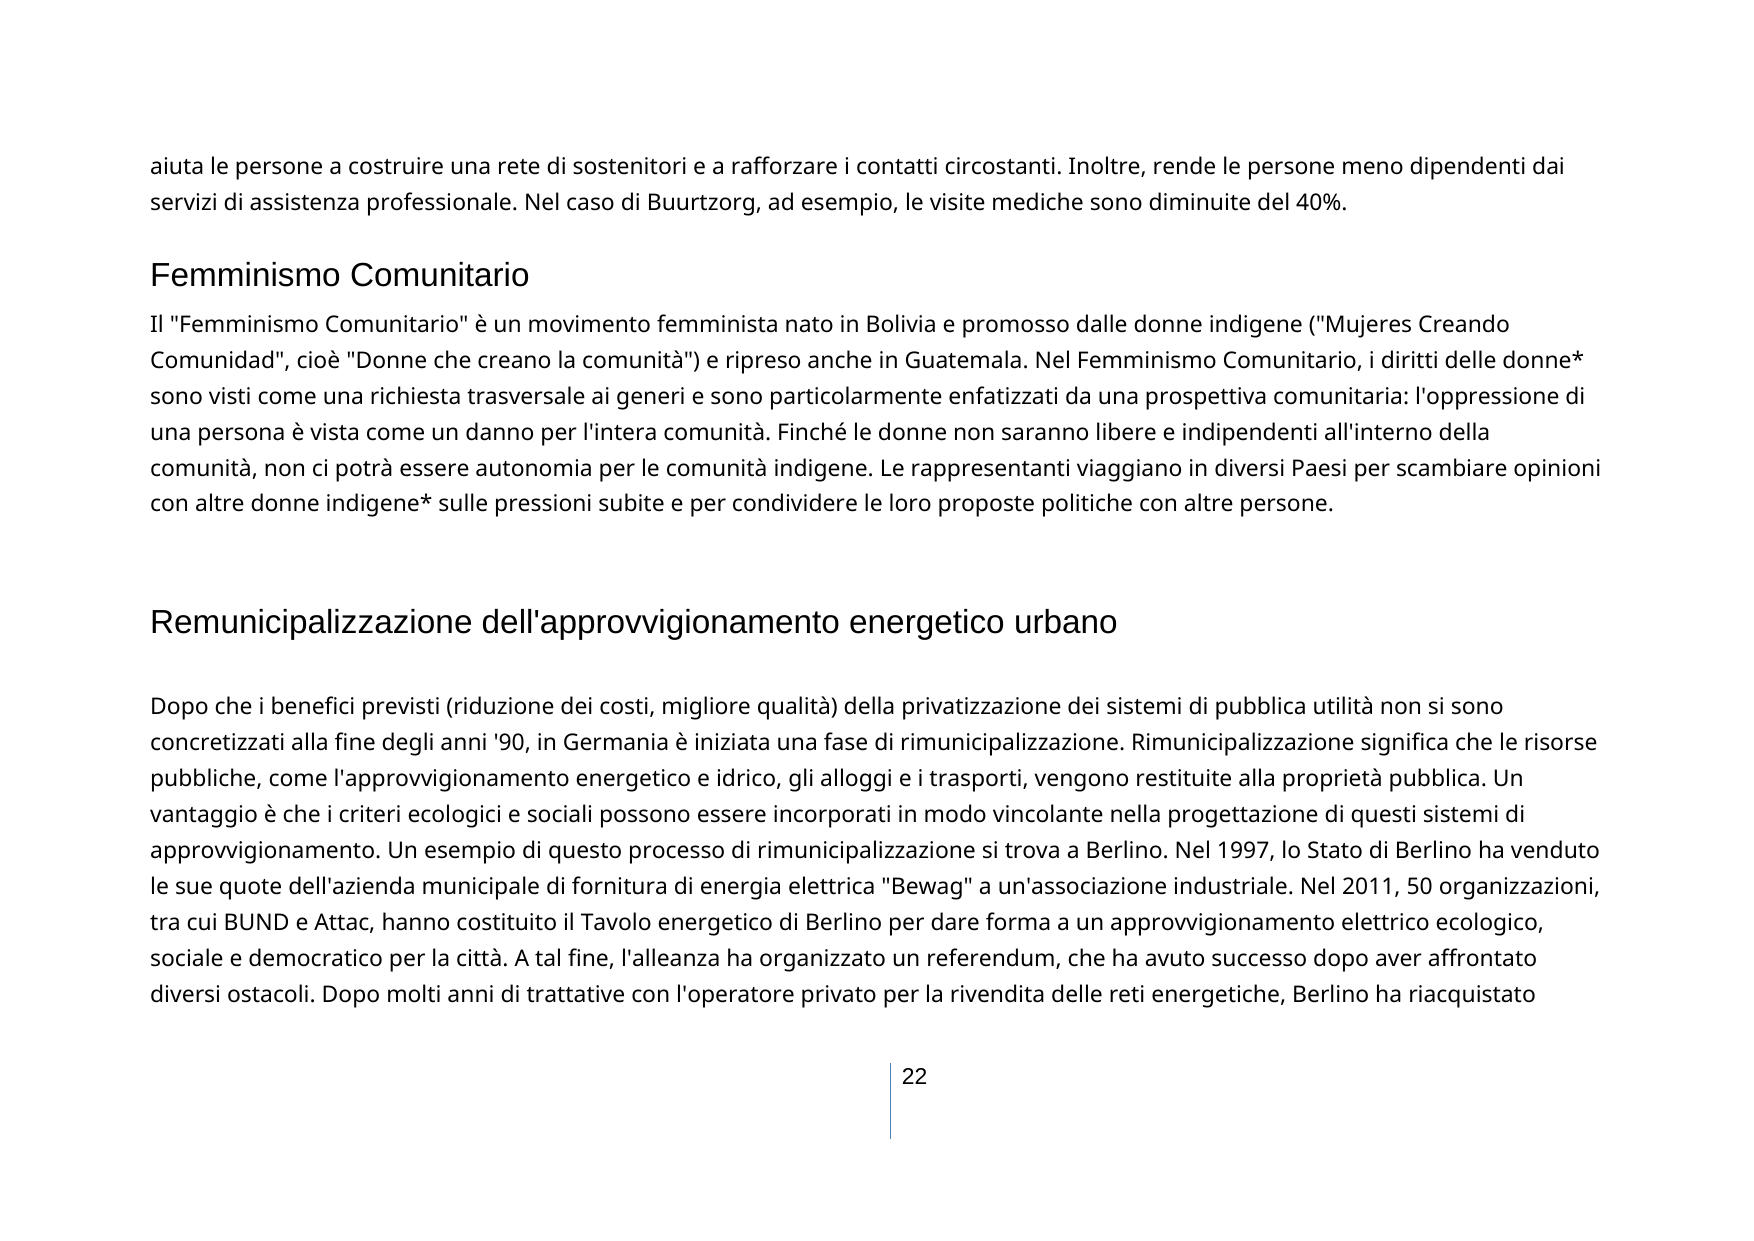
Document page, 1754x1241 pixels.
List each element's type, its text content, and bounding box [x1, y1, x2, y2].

text Femminismo Comunitario [150, 255, 1604, 294]
text Il "Femminismo Comunitario" è un movimento femminista nato in Bolivia e promosso dalle donne indigene ("Mujeres Creando Comunidad", cioè "Donne che creano la comunità") e ripreso anche in Guatemala. Nel Femminismo Comunitario, i diritti delle donne* sono visti come una richiesta trasversale ai generi e sono particolarmente enfatizzati da una prospettiva comunitaria: l'oppressione di una persona è vista come un danno per l'intera comunità. Finché le donne non saranno libere e indipendenti all'interno della comunità, non ci potrà essere autonomia per le comunità indigene. Le rappresentanti viaggiano in diversi Paesi per scambiare opinioni con altre donne indigene* sulle pressioni subite e per condividere le loro proposte politiche con altre persone. [150, 308, 1604, 519]
text Remunicipalizzazione dell'approvvigionamento energetico urbano [150, 602, 1604, 640]
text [150, 690, 1604, 1009]
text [150, 150, 1604, 217]
